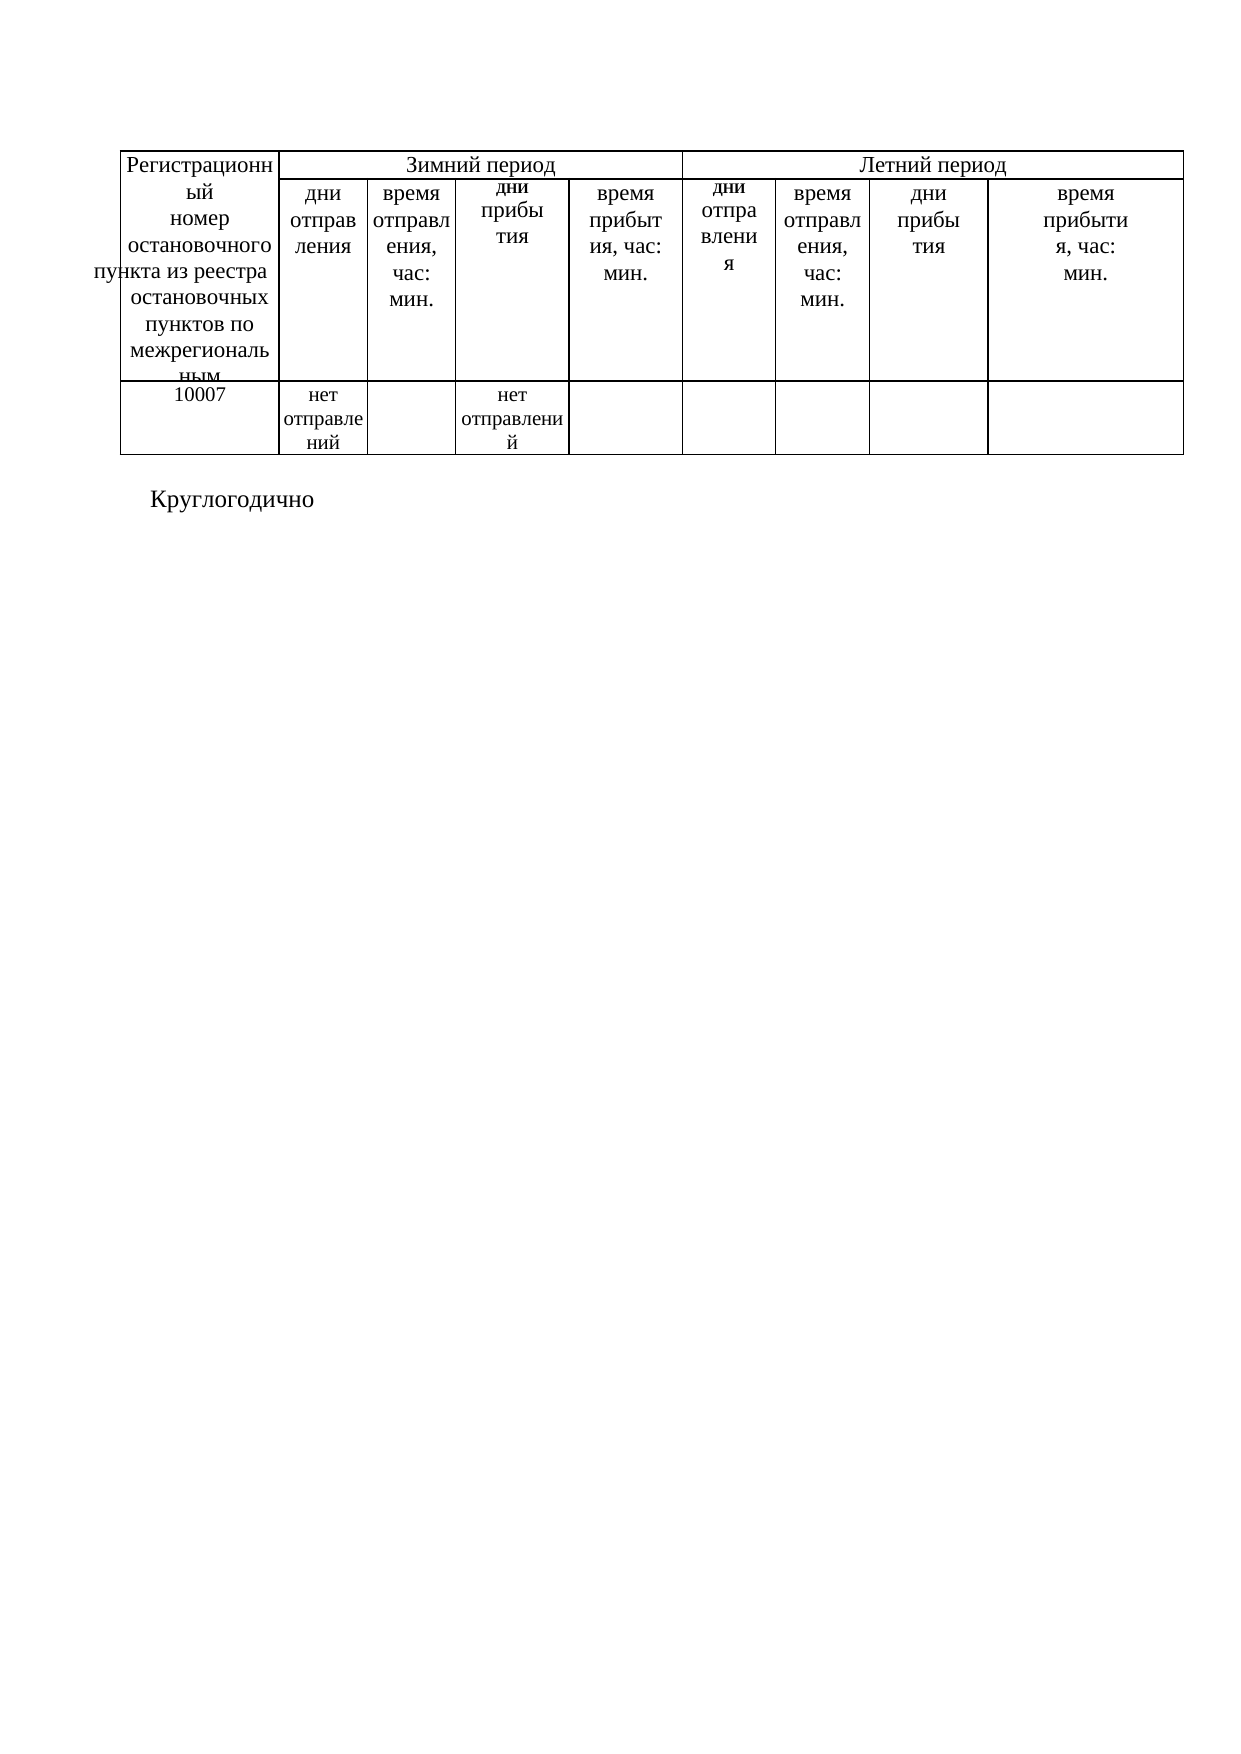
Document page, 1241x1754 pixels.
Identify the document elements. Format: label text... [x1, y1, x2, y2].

table_cell дни прибы тия [870, 180, 987, 380]
table_cell 10007 [121, 382, 278, 454]
table_cell нет отправлений [456, 382, 568, 454]
table_cell [989, 382, 1183, 454]
table_cell [683, 382, 775, 454]
table_cell дни отправ ления [280, 180, 367, 380]
table_cell [870, 382, 987, 454]
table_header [121, 152, 278, 380]
table_cell время прибыт ия, час: мин. [570, 180, 682, 380]
table_cell ДНИ отпра влени я [683, 180, 775, 380]
table_header Летний период [683, 152, 1183, 178]
table_header Зимний период [280, 152, 682, 178]
table_cell [776, 382, 869, 454]
table_cell время прибыти я, час: мин. [989, 180, 1183, 380]
table_cell нет отправлений [280, 382, 367, 454]
table_cell ДНИ прибы тия [456, 180, 568, 380]
table_cell [570, 382, 682, 454]
table_cell время отправл ения, час: мин. [776, 180, 869, 380]
table_cell [368, 382, 455, 454]
table_cell время отправл ения, час: мин. [368, 180, 455, 380]
text Круглогодично [150, 484, 1090, 513]
